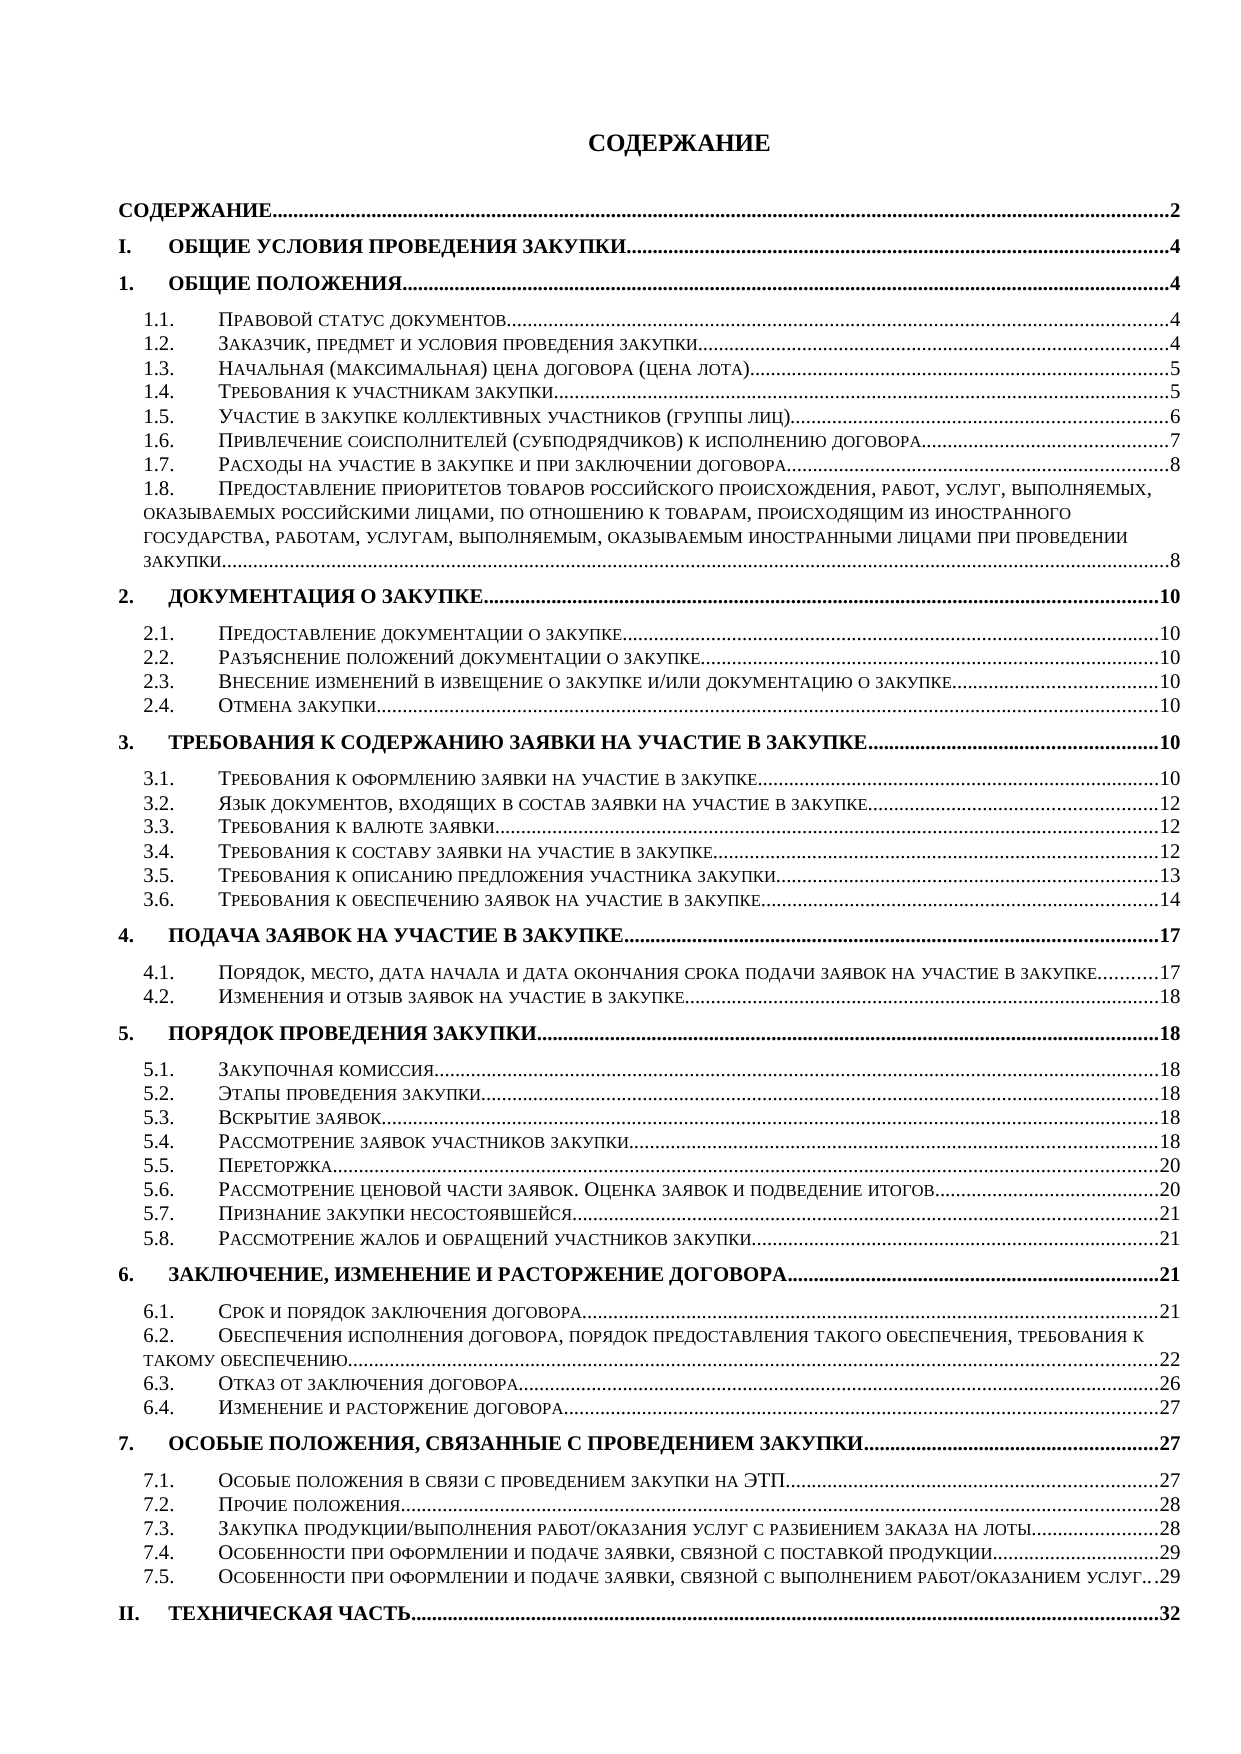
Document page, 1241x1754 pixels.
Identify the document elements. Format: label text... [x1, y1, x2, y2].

text 6. ЗАКЛЮЧЕНИЕ, ИЗМЕНЕНИЕ И РАСТОРЖЕНИЕ ДОГОВОРА 21 [118, 1262, 1181, 1286]
text 1.4. Требования к участникам закупки 5 [143, 379, 1181, 403]
text 5.7. Признание закупки несостоявшейся 21 [143, 1201, 1181, 1225]
text 7.1. Особые положения в связи с проведением закупки на ЭТП 27 [143, 1468, 1181, 1492]
text 1.8. Предоставление приоритетов товаров российского происхождения, работ, услуг, выполняемых, оказываемых российскими лицами, по отношению к товарам, происходящим из иностранного государства, работам, услугам, выполняемым, оказываемым иностранными лицами при проведении закупки 8 [143, 476, 1181, 572]
text 1.2. Заказчик, предмет и условия проведения закупки. 4 [143, 331, 1181, 355]
text 3.1. Требования к оформлению заявки на участие в закупке 10 [143, 766, 1181, 790]
text 1.5. Участие в закупке коллективных участников (группы лиц) 6 [143, 403, 1181, 428]
text 6.3. Отказ от заключения договора 26 [143, 1371, 1181, 1395]
text 3.6. Требования к обеспечению заявок на участие в закупке 14 [143, 887, 1181, 911]
text 5.3. Вскрытие заявок 18 [143, 1105, 1181, 1129]
text 2.2. Разъяснение положений документации о закупке 10 [143, 645, 1181, 669]
text 4.2. Изменения и отзыв заявок на участие в закупке 18 [143, 984, 1181, 1008]
text 3. ТРЕБОВАНИЯ К СОДЕРЖАНИЮ ЗАЯВКИ НА УЧАСТИЕ В ЗАКУПКЕ 10 [118, 730, 1181, 754]
text 1.6. Привлечение соисполнителей (субподрядчиков) к исполнению договора 7 [143, 428, 1181, 452]
text I. ОБЩИЕ УСЛОВИЯ ПРОВЕДЕНИЯ закупки 4 [118, 234, 1181, 258]
text 5. ПОРЯДОК ПРОВЕДЕНИЯ ЗАКУПКИ 18 [118, 1020, 1181, 1044]
text 7.5. Особенности при оформлении и подаче заявки, связной с выполнением работ/оказанием услуг. 29 [143, 1564, 1181, 1588]
text 6.1. Срок и порядок заключения договора 21 [143, 1298, 1181, 1323]
text 4. ПОДАЧА ЗАЯВОК НА УЧАСТИЕ В ЗАКУПКЕ 17 [118, 923, 1181, 947]
text 2.1. Предоставление документации о закупке 10 [143, 621, 1181, 645]
text II. ТЕХНИЧЕСКАЯ ЧАСТЬ 32 [118, 1601, 1181, 1625]
text 5.8. Рассмотрение жалоб и обращений участников закупки 21 [143, 1225, 1181, 1249]
text 6.2. Обеспечения исполнения договора, порядок предоставления такого обеспечения, требования к такому обеспечению 22 [143, 1323, 1181, 1371]
text 1.7. Расходы на участие в закупке и при заключении договора 8 [143, 452, 1181, 476]
text СОДЕРЖАНИЕ 2 [118, 198, 1181, 222]
text 1.1. Правовой статус документов 4 [143, 307, 1181, 331]
text 2. ДОКУМЕНТАЦИЯ О ЗАКУПКЕ 10 [118, 584, 1181, 608]
text 7.2. Прочие положения 28 [143, 1492, 1181, 1516]
subtitle СОДЕРЖАНИЕ [177, 128, 1181, 156]
text 2.4. Отмена закупки 10 [143, 693, 1181, 717]
text 7.4. Особенности при оформлении и подаче заявки, связной с поставкой продукции 29 [143, 1540, 1181, 1564]
text 3.3. Требования к валюте заявки 12 [143, 814, 1181, 838]
text 3.4. Требования к составу заявки на участие в закупке 12 [143, 838, 1181, 863]
text 5.2. Этапы проведения закупки 18 [143, 1081, 1181, 1105]
text 4.1. Порядок, место, дата начала и дата окончания срока подачи заявок на участие в закупке 17 [143, 960, 1181, 984]
text 1.3. Начальная (максимальная) цена договора (цена лота) 5 [143, 355, 1181, 379]
text 2.3. Внесение изменений в извещение о закупке и/или документацию о закупке 10 [143, 669, 1181, 693]
text 5.4. Рассмотрение заявок участников закупки 18 [143, 1129, 1181, 1153]
text 5.1. Закупочная комиссия 18 [143, 1057, 1181, 1081]
text 3.2. Язык документов, входящих в состав заявки на участие в закупке 12 [143, 790, 1181, 814]
text 5.5. Переторжка 20 [143, 1153, 1181, 1177]
text 7.3. Закупка продукции/выполнения работ/оказания услуг с разбиением заказа на лоты 28 [143, 1516, 1181, 1540]
text 6.4. Изменение и расторжение договора 27 [143, 1395, 1181, 1419]
text 5.6. Рассмотрение ценовой части заявок. Оценка заявок и подведение итогов 20 [143, 1177, 1181, 1201]
text 1. ОБЩИЕ ПОЛОЖЕНИЯ 4 [118, 271, 1181, 295]
text 3.5. Требования к описанию предложения участника закупки 13 [143, 863, 1181, 887]
text 7. ОСОБЫЕ ПОЛОЖЕНИЯ, СВЯЗАННЫЕ С ПРОВЕДЕНИЕМ ЗАКУПКИ 27 [118, 1431, 1181, 1455]
